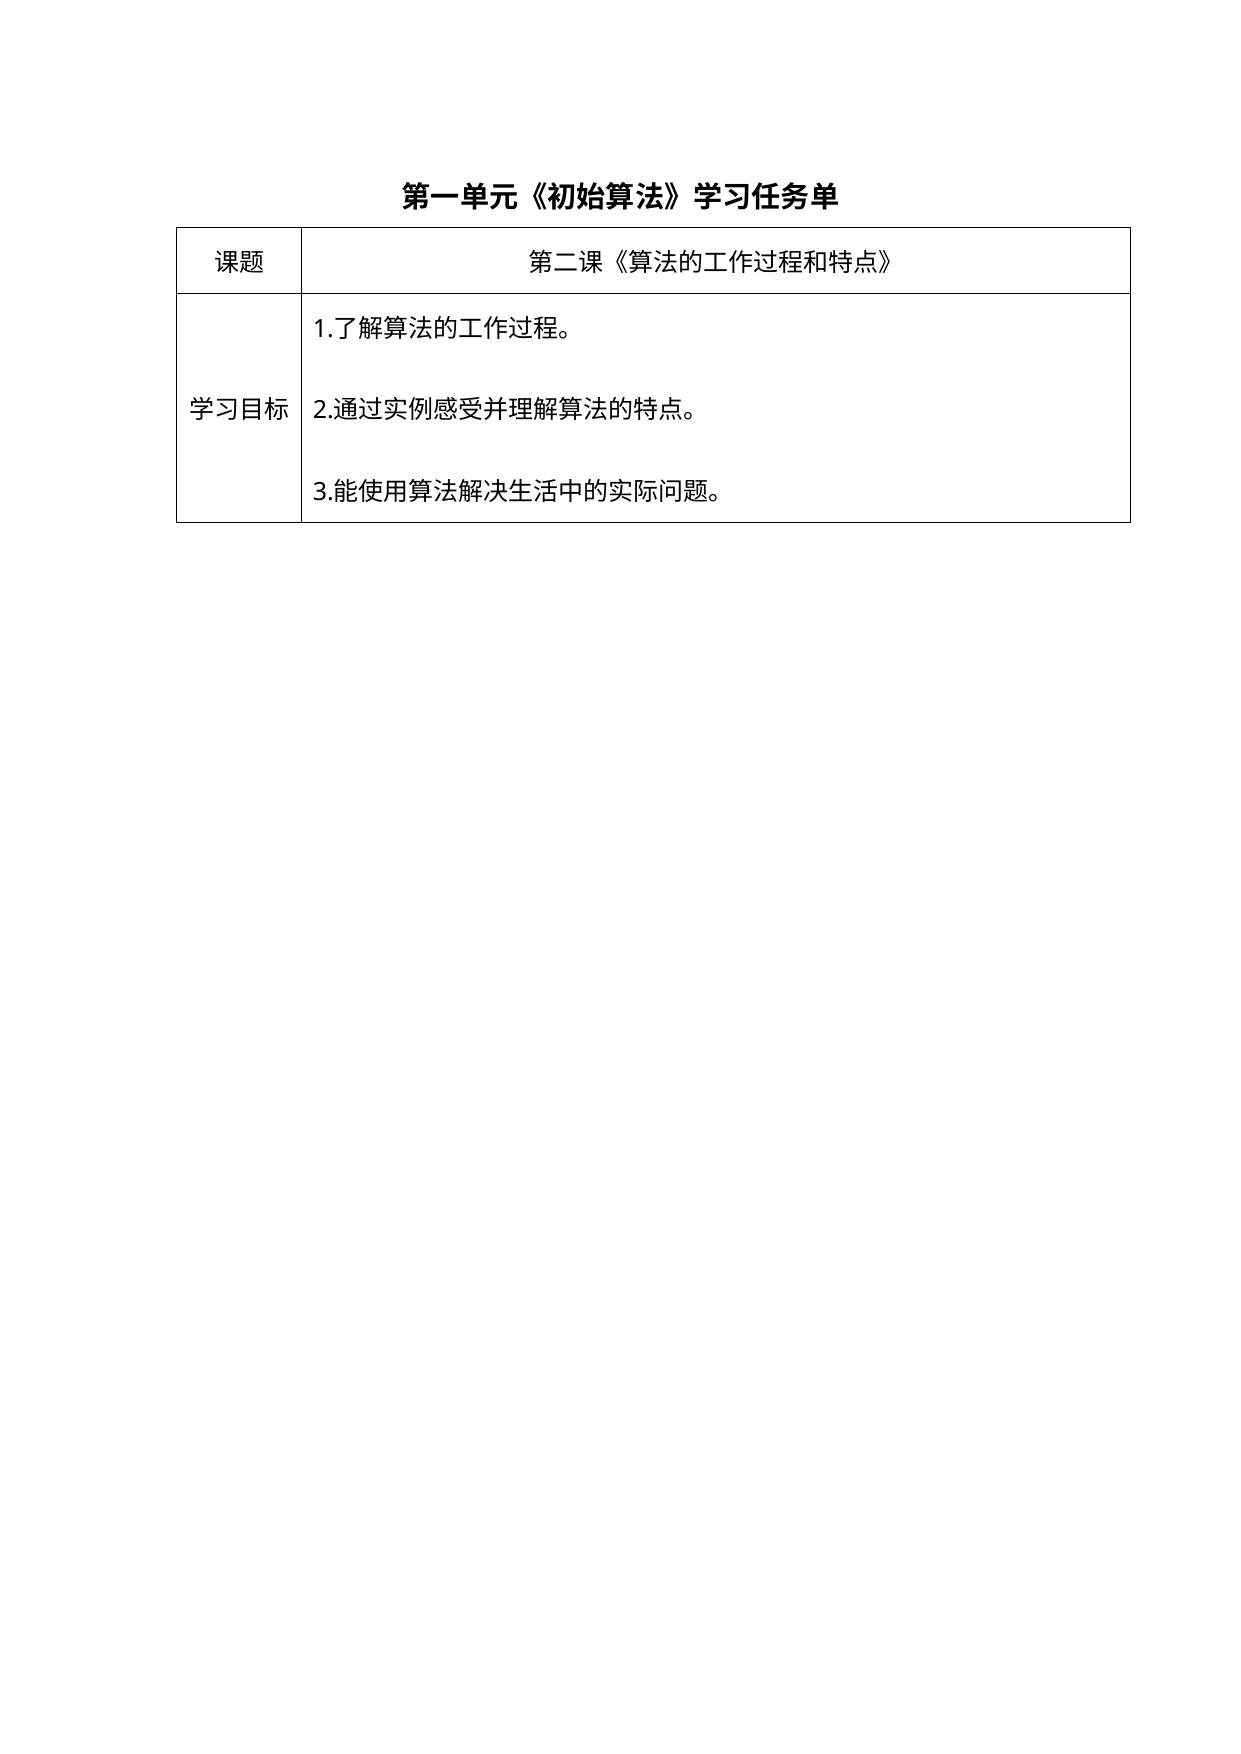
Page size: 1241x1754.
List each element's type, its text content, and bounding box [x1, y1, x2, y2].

table_cell 1.了解算法的工作过程。 2.通过实例感受并理解算法的特点。 3.能使用算法解决生活中的实际问题。 [302, 294, 1130, 522]
table_cell 学习目标 [177, 294, 301, 522]
table_header 第二课《算法的工作过程和特点》 [302, 228, 1130, 293]
text 第一单元《初始算法》学习任务单 [187, 162, 1053, 227]
table_header 课题 [177, 228, 301, 293]
